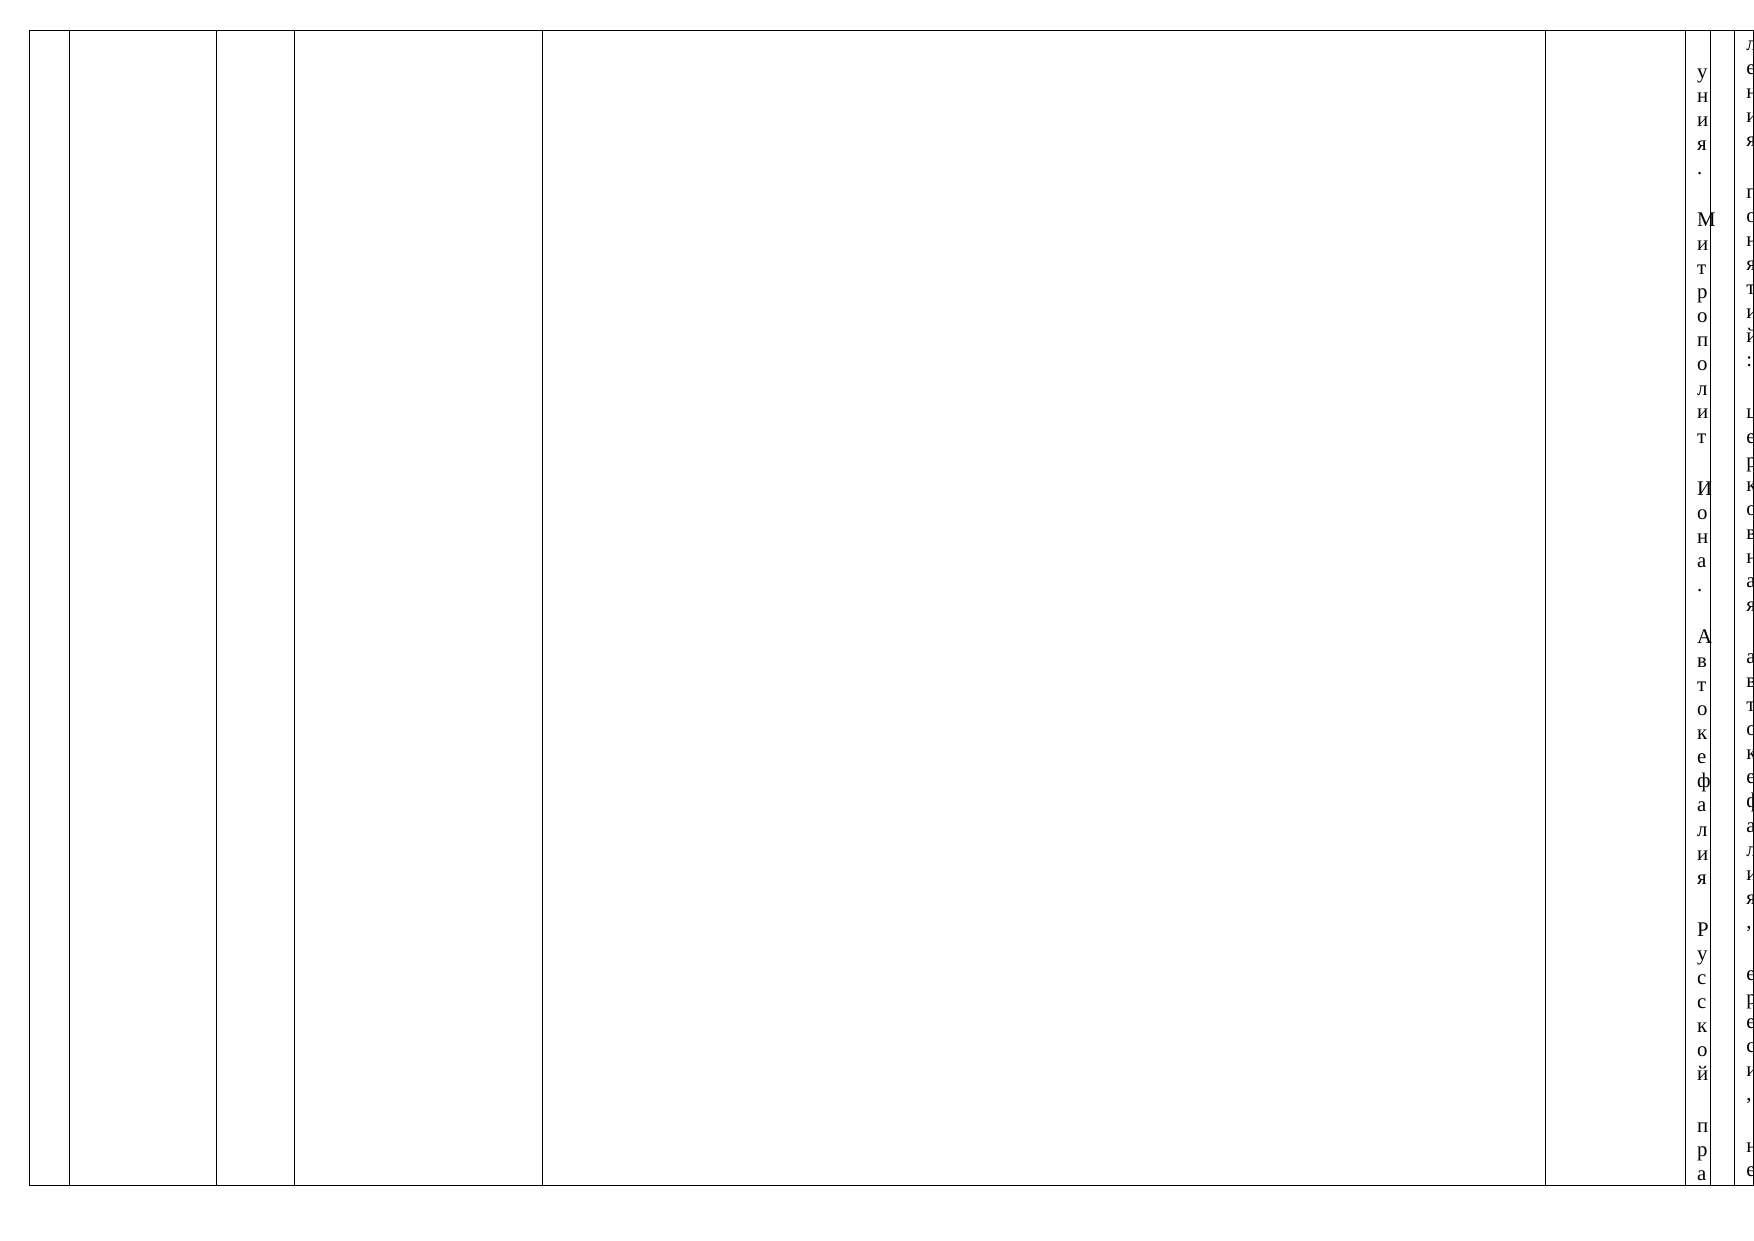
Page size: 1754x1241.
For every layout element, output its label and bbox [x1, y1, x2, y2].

table_cell [217, 31, 294, 1185]
table_cell [1711, 31, 1734, 1185]
table_cell [295, 31, 542, 1185]
table_cell [1546, 31, 1685, 1185]
table_cell [1735, 31, 1753, 1185]
table_cell [543, 31, 1545, 1185]
table_cell [30, 31, 69, 1185]
table_cell [70, 31, 216, 1185]
table_cell [1686, 31, 1710, 1185]
